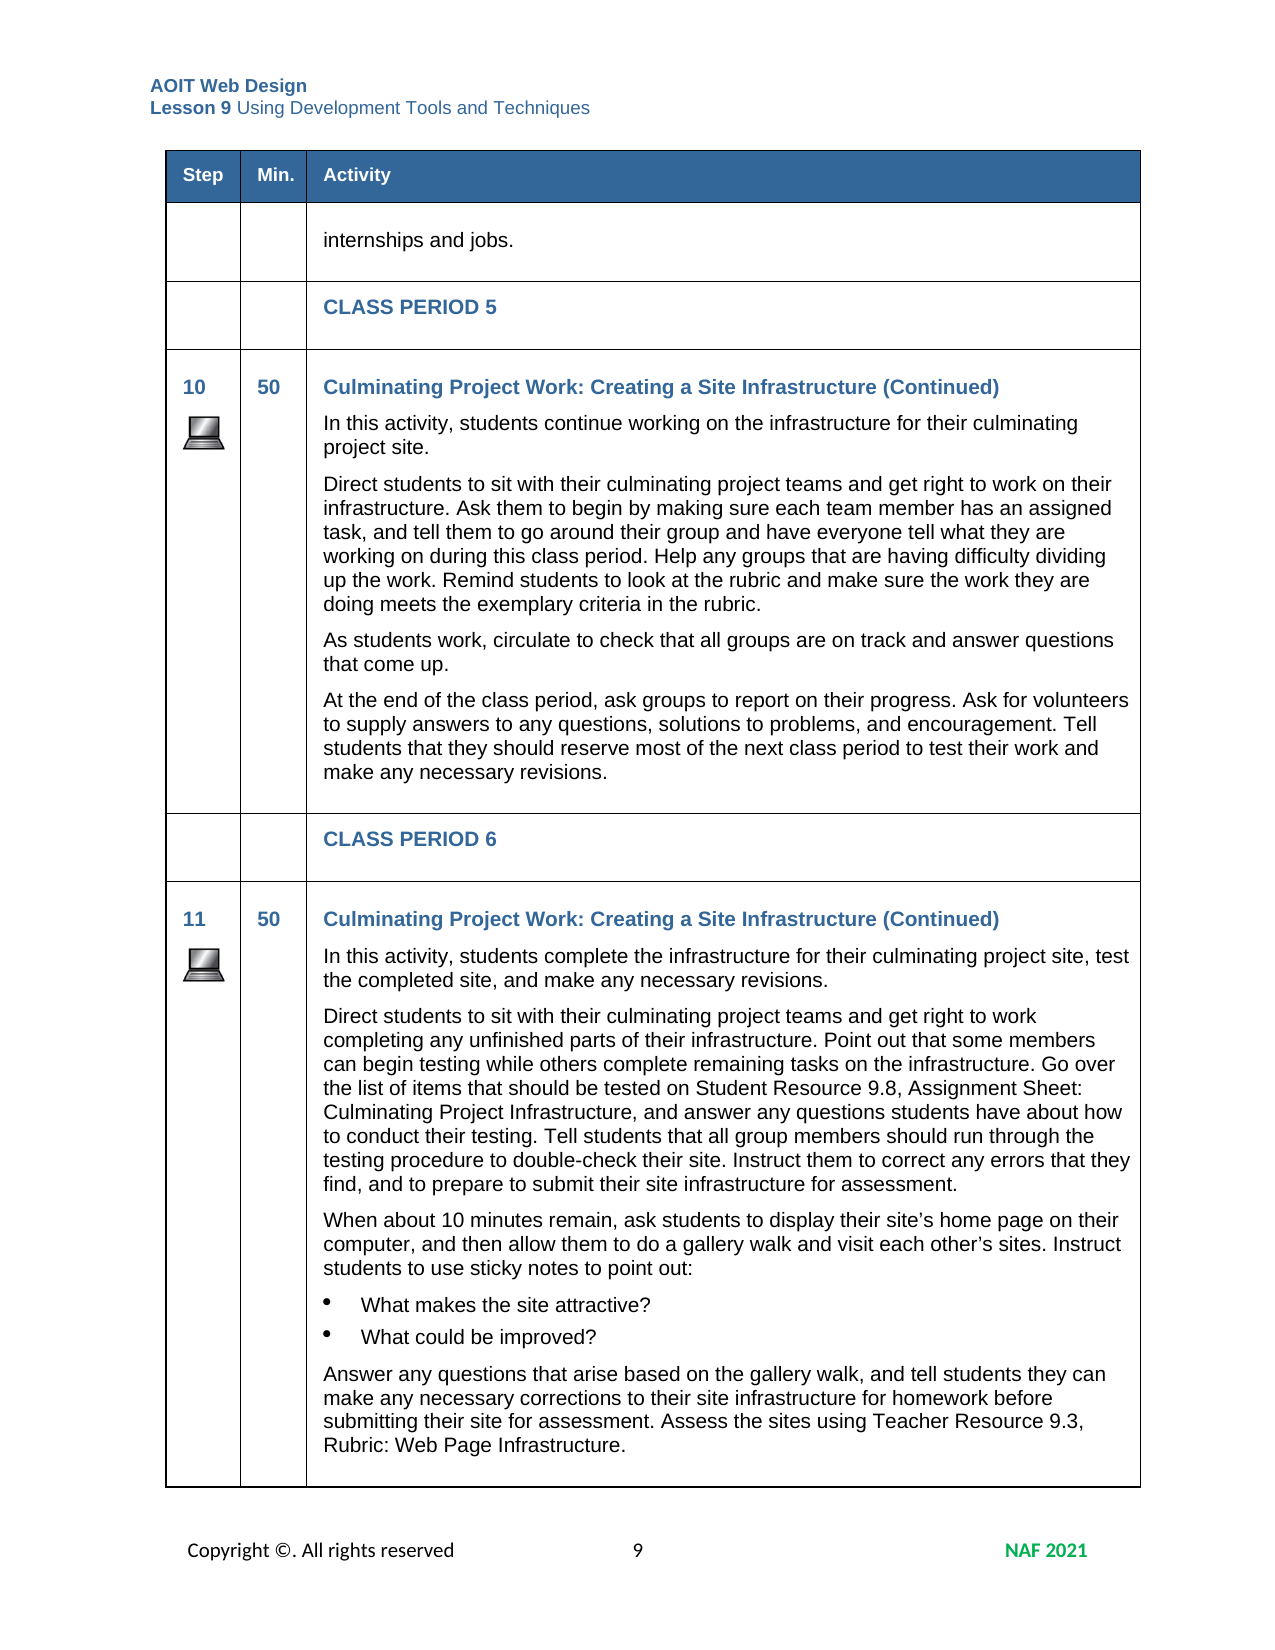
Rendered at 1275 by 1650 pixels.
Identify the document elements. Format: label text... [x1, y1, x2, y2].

table_cell [167, 282, 240, 349]
table_header Step [167, 151, 240, 202]
picture [182, 411, 225, 454]
picture [182, 943, 225, 986]
table_cell 25 [241, 203, 306, 281]
table_header Min. [241, 151, 306, 202]
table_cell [307, 882, 1140, 1486]
table_cell 50 [241, 350, 306, 813]
table_cell [241, 814, 306, 881]
table_cell 11 [167, 882, 240, 1486]
table_header Activity [307, 151, 1140, 202]
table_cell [307, 203, 1140, 281]
table_cell 50 [241, 882, 306, 1486]
table_cell [167, 814, 240, 881]
table_cell CLASS PERIOD 5 [307, 282, 1140, 349]
table_cell Culminating Project Work: Creating a Site Infrastructure (Continued) In this activity, students continue working on the infrastructure for their culminating project site. Direct students to sit with their culminating project teams and get right to work on their infrastructure. Ask them to begin by making sure each team member has an assigned task, and tell them to go around their group and have everyone tell what they are working on during this class period. Help any groups that are having difficulty dividing up the work. Remind students to look at the rubric and make sure the work they are doing meets the exemplary criteria in the rubric. As students work, circulate to check that all groups are on track and answer questions that come up. At the end of the class period, ask groups to report on their progress. Ask for volunteers to supply answers to any questions, solutions to problems, and encouragement. Tell students that they should reserve most of the next class period to test their work and make any necessary revisions. [307, 350, 1140, 813]
table_cell 9 [167, 203, 240, 281]
table_cell [241, 282, 306, 349]
table_cell CLASS PERIOD 6 [307, 814, 1140, 881]
table_cell 10 [167, 350, 240, 813]
